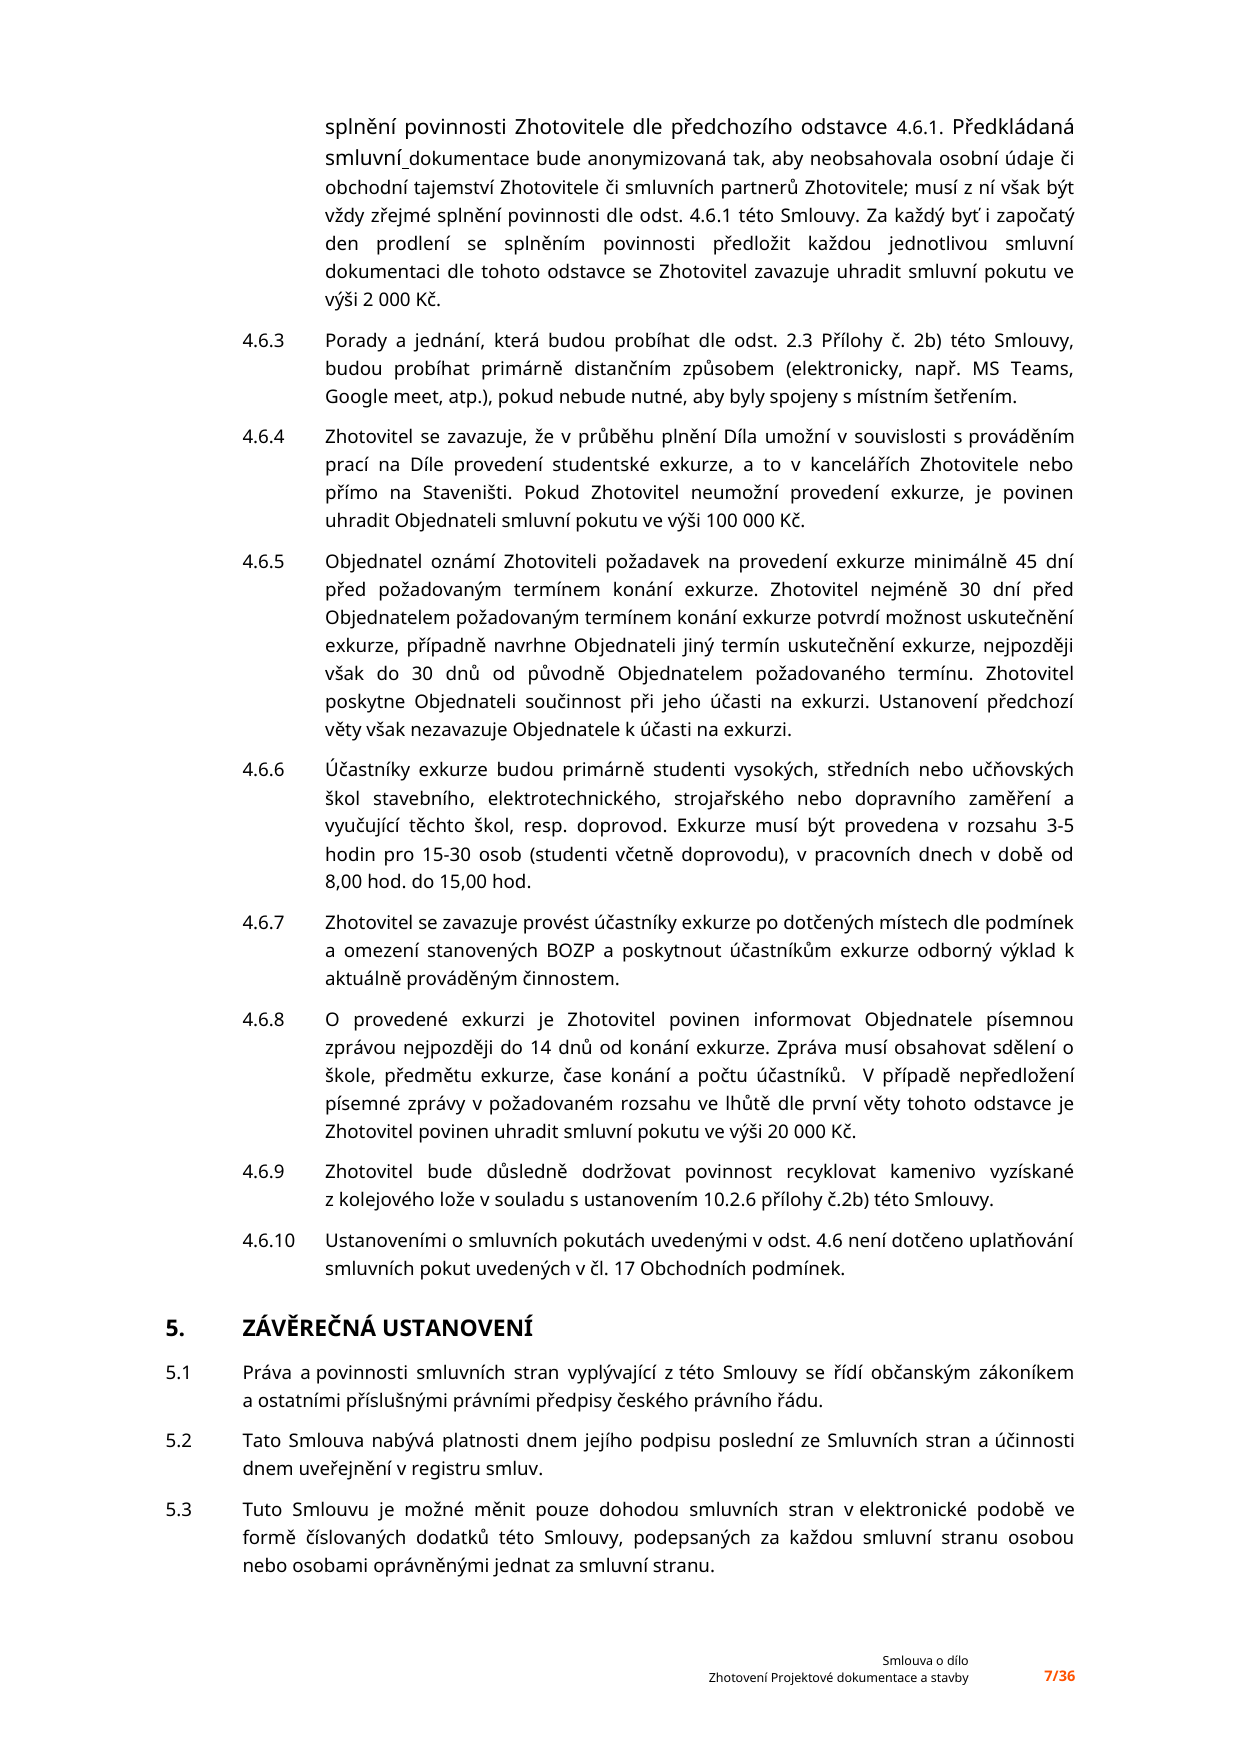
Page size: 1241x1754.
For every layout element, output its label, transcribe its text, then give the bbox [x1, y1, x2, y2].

list Objednatel oznámí Zhotoviteli požadavek na provedení exkurze minimálně 45 dní před požadovaným termínem konání exkurze. Zhotovitel nejméně 30 dní před Objednatelem požadovaným termínem konání exkurze potvrdí možnost uskutečnění exkurze, případně navrhne Objednateli jiný termín uskutečnění exkurze, nejpozději však do 30 dnů od původně Objednatelem požadovaného termínu. Zhotovitel poskytne Objednateli součinnost při jeho účasti na exkurzi. Ustanovení předchozí věty však nezavazuje Objednatele k účasti na exkurzi. [242, 548, 1075, 742]
text Tato Smlouva nabývá platnosti dnem jejího podpisu poslední ze Smluvních stran a účinnosti dnem uveřejnění v registru smluv. [165, 1428, 1075, 1481]
list O provedené exkurzi je Zhotovitel povinen informovat Objednatele písemnou zprávou nejpozději do 14 dnů od konání exkurze. Zpráva musí obsahovat sdělení o škole, předmětu exkurze, čase konání a počtu účastníků. V případě nepředložení písemné zprávy v požadovaném rozsahu ve lhůtě dle první věty tohoto odstavce je Zhotovitel povinen uhradit smluvní pokutu ve výši 20 000 Kč. [242, 1006, 1075, 1143]
list Ustanoveními o smluvních pokutách uvedenými v odst. 4.6 není dotčeno uplatňování smluvních pokut uvedených v čl. 17 Obchodních podmínek. [242, 1227, 1075, 1281]
list Zhotovitel bude důsledně dodržovat povinnost recyklovat kamenivo vyzískané z kolejového lože v souladu s ustanovením 10.2.6 přílohy č.2b) této Smlouvy. [242, 1158, 1075, 1212]
text Práva a povinnosti smluvních stran vyplývající z této Smlouvy se řídí občanským zákoníkem a ostatními příslušnými právními předpisy českého právního řádu. [165, 1359, 1075, 1413]
text Tuto Smlouvu je možné měnit pouze dohodou smluvních stran v elektronické podobě ve formě číslovaných dodatků této Smlouvy, podepsaných za každou smluvní stranu osobou nebo osobami oprávněnými jednat za smluvní stranu. [165, 1496, 1075, 1578]
list Porady a jednání, která budou probíhat dle odst. 2.3 Přílohy č. 2b) této Smlouvy, budou probíhat primárně distančním způsobem (elektronicky, např. MS Teams, Google meet, atp.), pokud nebude nutné, aby byly spojeny s místním šetřením. [242, 327, 1075, 408]
list Účastníky exkurze budou primárně studenti vysokých, středních nebo učňovských škol stavebního, elektrotechnického, strojařského nebo dopravního zaměření a vyučující těchto škol, resp. doprovod. Exkurze musí být provedena v rozsahu 3-5 hodin pro 15-30 osob (studenti včetně doprovodu), v pracovních dnech v době od 8,00 hod. do 15,00 hod. [242, 757, 1075, 894]
text ZÁVĚREČNÁ USTANOVENÍ [165, 1312, 1075, 1343]
list Zhotovitel se zavazuje, že v průběhu plnění Díla umožní v souvislosti s prováděním prací na Díle provedení studentské exkurze, a to v kancelářích Zhotovitele nebo přímo na Staveništi. Pokud Zhotovitel neumožní provedení exkurze, je povinen uhradit Objednateli smluvní pokutu ve výši 100 000 Kč. [242, 423, 1075, 533]
list Zhotovitel se zavazuje provést účastníky exkurze po dotčených místech dle podmínek a omezení stanovených BOZP a poskytnout účastníkům exkurze odborný výklad k aktuálně prováděným činnostem. [242, 909, 1075, 991]
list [242, 112, 1075, 312]
